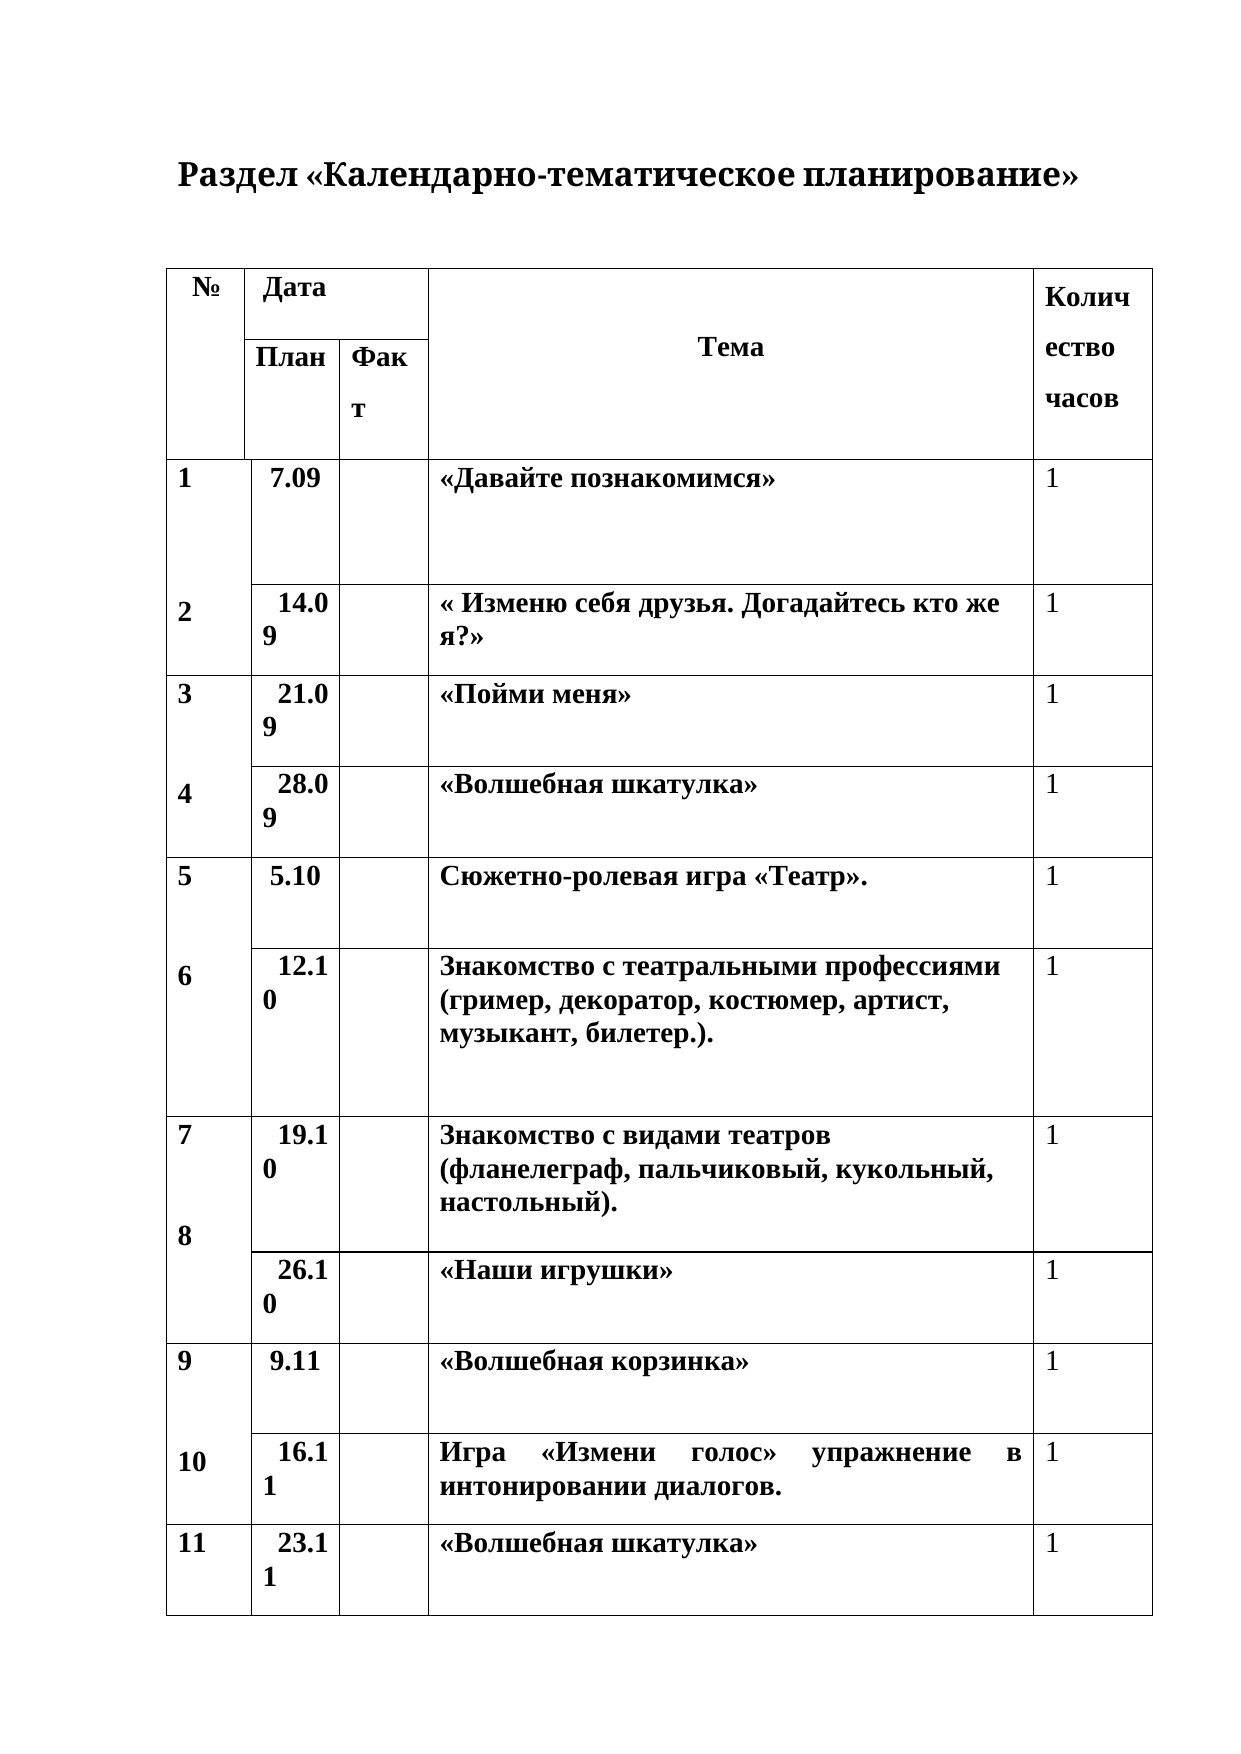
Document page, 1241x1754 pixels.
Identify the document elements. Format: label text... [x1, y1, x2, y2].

table_cell План [245, 340, 339, 459]
table_cell 16.11 [252, 1434, 339, 1524]
table_cell «Пойми меня» [429, 676, 1033, 766]
table_cell 21.09 [252, 676, 339, 766]
table_cell Сюжетно-ролевая игра «Театр». [429, 858, 1033, 947]
table_cell 14.09 [252, 585, 339, 675]
table_cell 1 2 [167, 460, 251, 675]
table_cell [340, 1344, 428, 1433]
table_cell [340, 767, 428, 857]
table_cell 1 [1034, 1434, 1152, 1524]
text Раздел «Календарно-тематическое планирование» [177, 156, 1152, 195]
table_cell « Изменю себя друзья. Догадайтесь кто же я?» [429, 585, 1033, 675]
table_cell 1 [1034, 676, 1152, 766]
table_cell 12.10 [252, 949, 339, 1116]
table_cell 1 [1034, 858, 1152, 947]
table_cell 1 [1034, 585, 1152, 675]
table_cell [340, 949, 428, 1116]
table_header Тема [429, 269, 1033, 459]
table_cell 1 [1034, 460, 1152, 584]
table_cell 1 [1034, 767, 1152, 857]
table_cell 9.11 [252, 1344, 339, 1433]
table_cell [340, 1434, 428, 1524]
table_header № [167, 269, 244, 459]
table_cell 19.10 [252, 1117, 339, 1251]
table_cell «Наши игрушки» [429, 1253, 1033, 1342]
table_cell Игра «Измени голос» упражнение в интонировании диалогов. [429, 1434, 1033, 1524]
table_cell [340, 1525, 428, 1615]
table_cell 28.09 [252, 767, 339, 857]
table_cell 1 [1034, 949, 1152, 1116]
table_cell 1 [1034, 1525, 1152, 1615]
table_cell [340, 585, 428, 675]
table_cell 23.11 [252, 1525, 339, 1615]
table_cell «Волшебная шкатулка» [429, 767, 1033, 857]
table_cell 7.09 [252, 460, 339, 584]
table_cell 1 [1034, 1117, 1152, 1251]
table_cell Знакомство с театральными профессиями (гример, декоратор, костюмер, артист, музыкант, билетер.). [429, 949, 1033, 1116]
table_header Дата [245, 269, 428, 338]
table_cell 5 6 [167, 858, 251, 1116]
table_cell [340, 1253, 428, 1342]
table_cell «Давайте познакомимся» [429, 460, 1033, 584]
table_cell 7 8 [167, 1117, 251, 1342]
table_cell [340, 676, 428, 766]
table_cell «Волшебная корзинка» [429, 1344, 1033, 1433]
table_cell [340, 1117, 428, 1251]
table_cell 5.10 [252, 858, 339, 947]
table_cell «Волшебная шкатулка» [429, 1525, 1033, 1615]
table_cell 1 [1034, 1253, 1152, 1342]
table_cell 1 [1034, 1344, 1152, 1433]
table_cell [340, 858, 428, 947]
table_cell 11 12 [167, 1525, 251, 1615]
table_cell [340, 460, 428, 584]
table_header Количество часов [1034, 269, 1152, 459]
table_cell 26.10 [252, 1253, 339, 1342]
table_cell Факт [340, 340, 428, 459]
table_cell 3 4 [167, 676, 251, 857]
table_cell 9 10 [167, 1344, 251, 1524]
table_cell Знакомство с видами театров (фланелеграф, пальчиковый, кукольный, настольный). [429, 1117, 1033, 1251]
